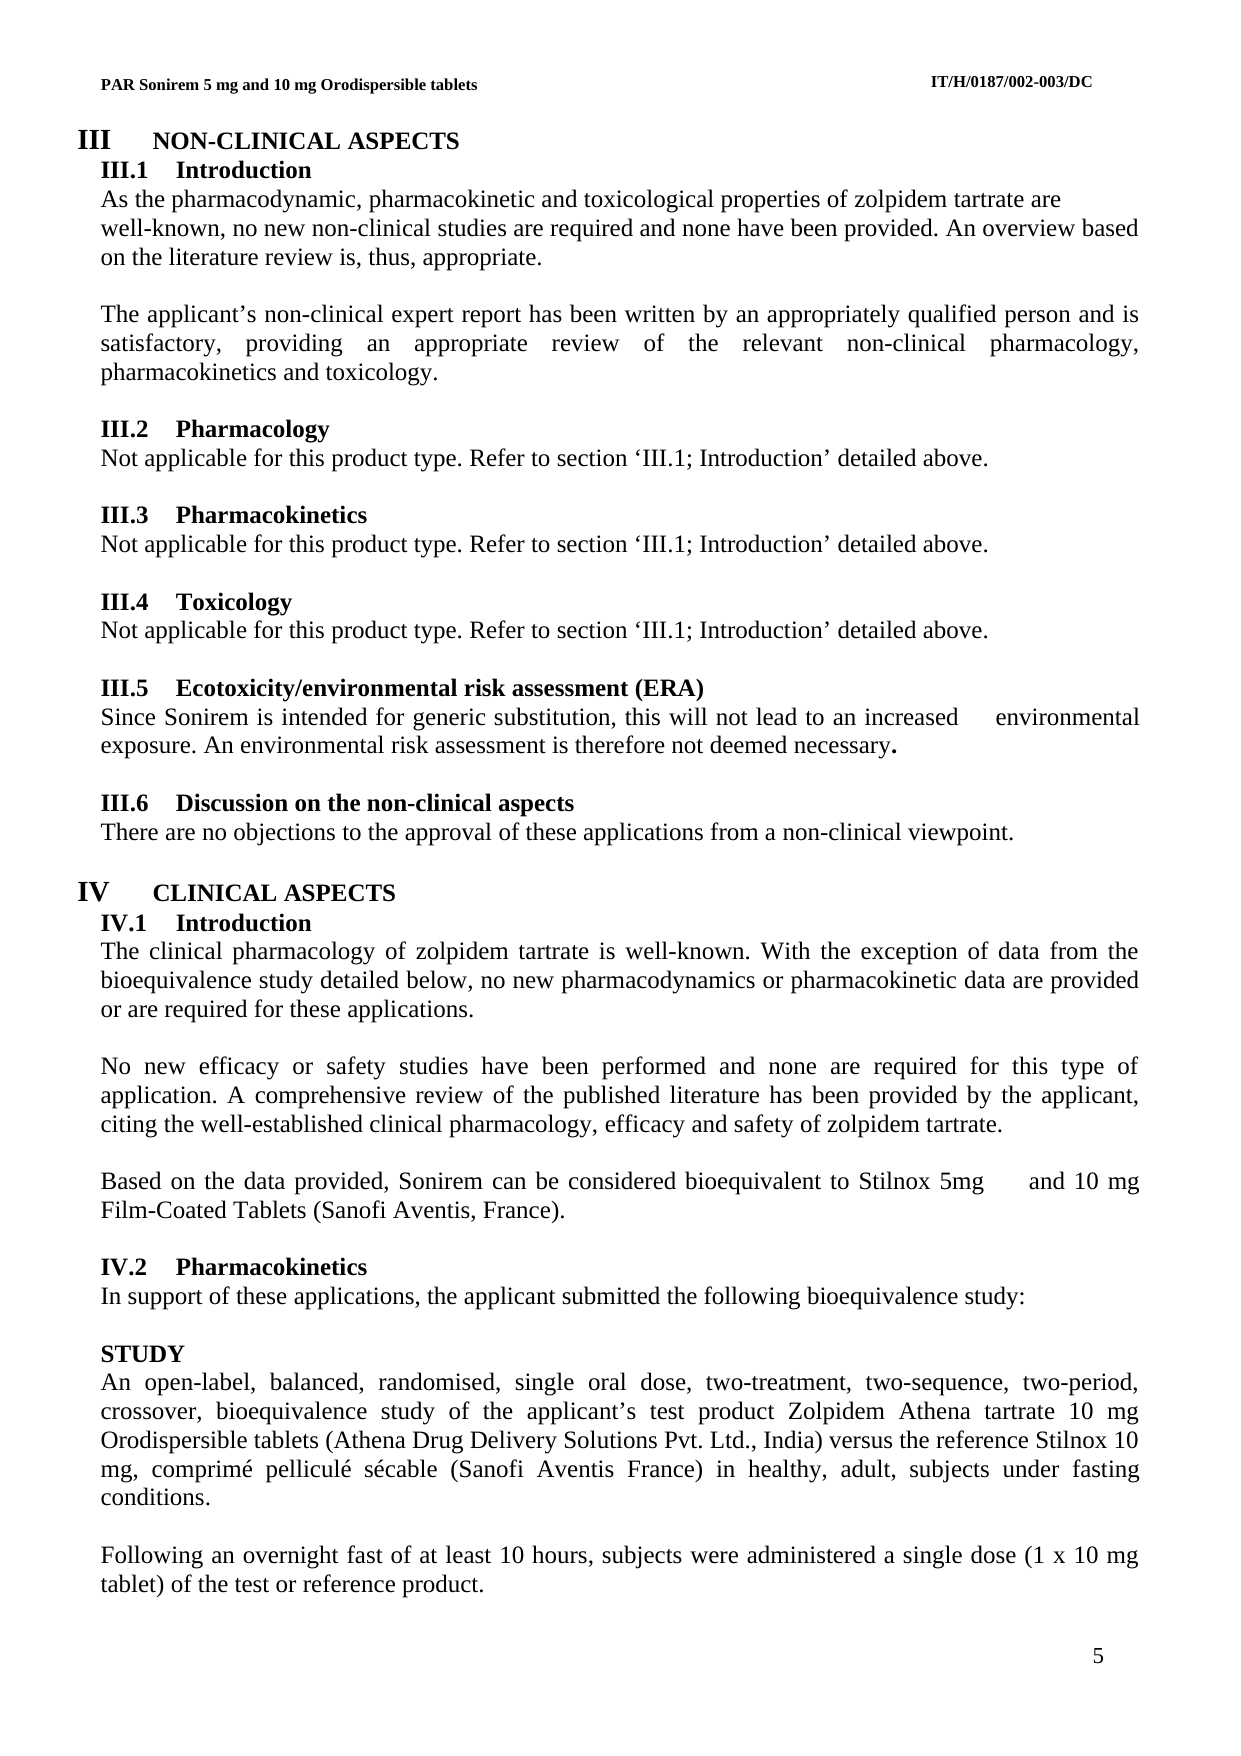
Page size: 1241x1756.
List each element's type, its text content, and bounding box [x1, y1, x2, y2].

subtitle NON-CLINICAL ASPECTS [77, 122, 1140, 156]
text There are no objections to the approval of these applications from a non-clinical viewpoint. [100, 817, 1140, 845]
subtitle Pharmacokinetics [100, 500, 1140, 529]
text No new efficacy or safety studies have been performed and none are required for this type of application. A comprehensive review of the published literature has been provided by the applicant, citing the well-established clinical pharmacology, efficacy and safety of zolpidem tartrate. [100, 1051, 1140, 1137]
subtitle Ecotoxicity/environmental risk assessment (ERA) [100, 673, 1140, 702]
subtitle STUDY [100, 1339, 1140, 1367]
text An open-label, balanced, randomised, single oral dose, two-treatment, two-sequence, two-period, crossover, bioequivalence study of the applicant’s test product Zolpidem Athena tartrate 10 mg Orodispersible tablets (Athena Drug Delivery Solutions Pvt. Ltd., India) versus the reference Stilnox 10 mg, comprimé pelliculé sécable (Sanofi Aventis France) in healthy, adult, subjects under fasting conditions. [100, 1367, 1140, 1511]
text The applicant’s non-clinical expert report has been written by an appropriately qualified person and is satisfactory, providing an appropriate review of the relevant non-clinical pharmacology, pharmacokinetics and toxicology. [100, 299, 1140, 386]
text As the pharmacodynamic, pharmacokinetic and toxicological properties of zolpidem tartrate are [100, 184, 1140, 213]
text Following an overnight fast of at least 10 hours, subjects were administered a single dose (1 x 10 mg tablet) of the test or reference product. [100, 1540, 1140, 1597]
list Introduction [100, 908, 1140, 936]
text Not applicable for this product type. Refer to section ‘III.1; Introduction’ detailed above. [100, 529, 1140, 558]
list Introduction [100, 156, 1140, 184]
text Since Sonirem is intended for generic substitution, this will not lead to an increased environmental exposure. An environmental risk assessment is therefore not deemed necessary. [100, 702, 1140, 759]
text The clinical pharmacology of zolpidem tartrate is well-known. With the exception of data from the bioequivalence study detailed below, no new pharmacodynamics or pharmacokinetic data are provided or are required for these applications. [100, 936, 1140, 1023]
text Not applicable for this product type. Refer to section ‘III.1; Introduction’ detailed above. [100, 443, 1140, 472]
subtitle Discussion on the non-clinical aspects [100, 788, 1140, 817]
subtitle CLINICAL ASPECTS [77, 874, 1140, 908]
text well-known, no new non-clinical studies are required and none have been provided. An overview based on the literature review is, thus, appropriate. [100, 213, 1140, 271]
text Based on the data provided, Sonirem can be considered bioequivalent to Stilnox 5mg and 10 mg Film-Coated Tablets (Sanofi Aventis, France). [100, 1166, 1140, 1224]
text Not applicable for this product type. Refer to section ‘III.1; Introduction’ detailed above. [100, 616, 1140, 644]
subtitle Pharmacokinetics [100, 1252, 1140, 1281]
subtitle Toxicology [100, 587, 1140, 616]
subtitle Pharmacology [100, 414, 1140, 443]
text In support of these applications, the applicant submitted the following bioequivalence study: [100, 1281, 1140, 1310]
